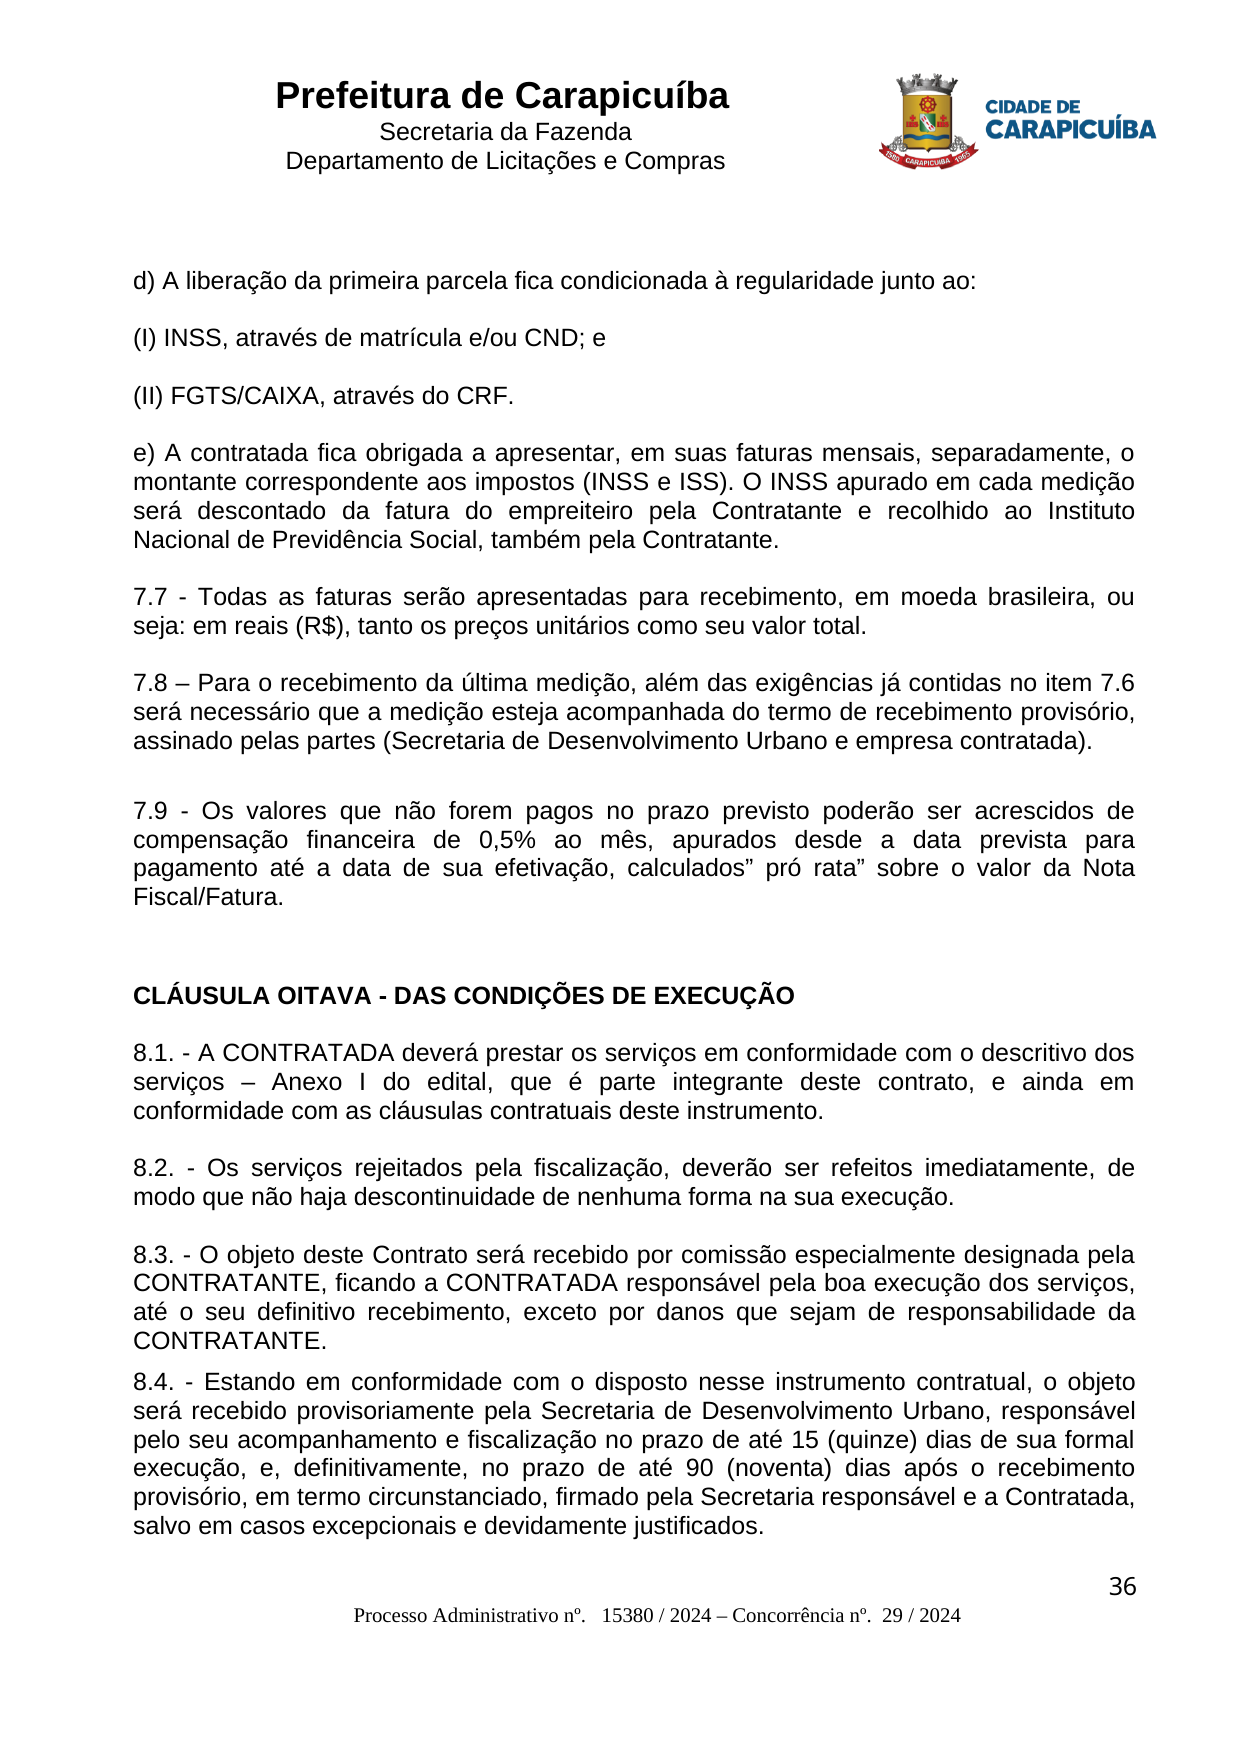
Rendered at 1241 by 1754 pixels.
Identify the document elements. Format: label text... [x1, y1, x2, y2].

text d) A liberação da primeira parcela fica condicionada à regularidade junto ao: [133, 266, 1137, 295]
text 8.1. - A CONTRATADA deverá prestar os serviços em conformidade com o descritivo dos serviços – Anexo I do edital, que é parte integrante deste contrato, e ainda em conformidade com as cláusulas contratuais deste instrumento. [133, 1038, 1137, 1125]
text 8.4. - Estando em conformidade com o disposto nesse instrumento contratual, o objeto será recebido provisoriamente pela Secretaria de Desenvolvimento Urbano, responsável pelo seu acompanhamento e fiscalização no prazo de até 15 (quinze) dias de sua formal execução, e, definitivamente, no prazo de até 90 (noventa) dias após o recebimento provisório, em termo circunstanciado, firmado pela Secretaria responsável e a Contratada, salvo em casos excepcionais e devidamente justificados. [133, 1367, 1137, 1540]
text (II) FGTS/CAIXA, através do CRF. [133, 381, 1137, 410]
text 7.7 - Todas as faturas serão apresentadas para recebimento, em moeda brasileira, ou seja: em reais (R$), tanto os preços unitários como seu valor total. [133, 582, 1137, 640]
text CLÁUSULA OITAVA - DAS CONDIÇÕES DE EXECUÇÃO [133, 981, 1137, 1010]
text e) A contratada fica obrigada a apresentar, em suas faturas mensais, separadamente, o montante correspondente aos impostos (INSS e ISS). O INSS apurado em cada medição será descontado da fatura do empreiteiro pela Contratante e recolhido ao Instituto Nacional de Previdência Social, também pela Contratante. [133, 438, 1137, 553]
text 7.8 – Para o recebimento da última medição, além das exigências já contidas no item 7.6 será necessário que a medição esteja acompanhada do termo de recebimento provisório, assinado pelas partes (Secretaria de Desenvolvimento Urbano e empresa contratada). [133, 668, 1137, 755]
picture [877, 65, 1159, 172]
text 8.2. - Os serviços rejeitados pela fiscalização, deverão ser refeitos imediatamente, de modo que não haja descontinuidade de nenhuma forma na sua execução. [133, 1153, 1137, 1211]
text 8.3. - O objeto deste Contrato será recebido por comissão especialmente designada pela CONTRATANTE, ficando a CONTRATADA responsável pela boa execução dos serviços, até o seu definitivo recebimento, exceto por danos que sejam de responsabilidade da CONTRATANTE. [133, 1240, 1137, 1355]
text 7.9 - Os valores que não forem pagos no prazo previsto poderão ser acrescidos de compensação financeira de 0,5% ao mês, apurados desde a data prevista para pagamento até a data de sua efetivação, calculados” pró rata” sobre o valor da Nota Fiscal/Fatura. [133, 796, 1137, 911]
text (I) INSS, através de matrícula e/ou CND; e [133, 323, 1137, 352]
